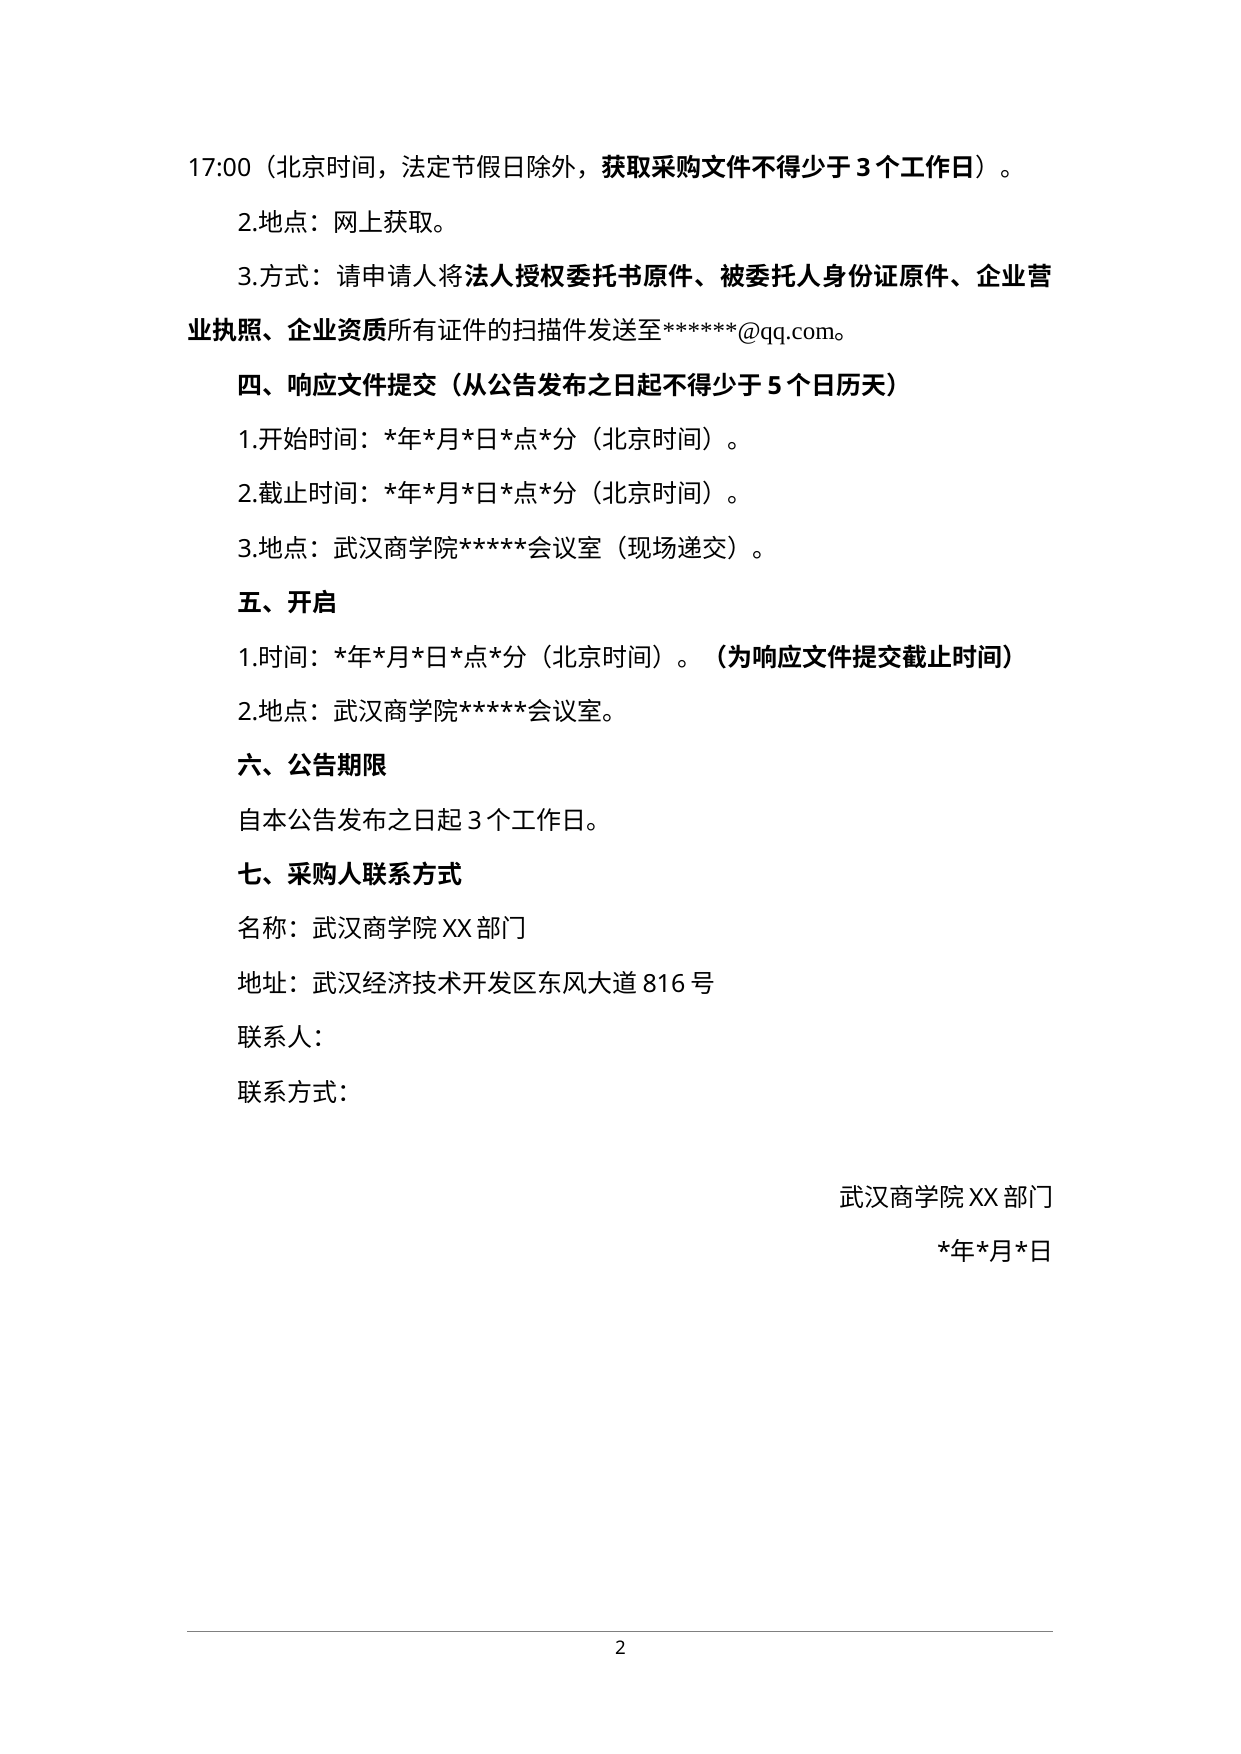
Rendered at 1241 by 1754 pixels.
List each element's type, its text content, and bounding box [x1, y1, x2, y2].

text 联系方式： [187, 1072, 1053, 1108]
text 四、响应文件提交（从公告发布之日起不得少于5个日历天） [187, 365, 1053, 401]
text *年*月*日 [187, 1232, 1053, 1268]
text 六、公告期限 [187, 746, 1053, 782]
text 2.地点：武汉商学院*****会议室。 [187, 691, 1053, 728]
text 2.截止时间：*年*月*日*点*分（北京时间）。 [187, 474, 1053, 510]
text 七、采购人联系方式 [187, 854, 1053, 891]
text 2.地点：网上获取。 [187, 202, 1053, 238]
text 地址：武汉经济技术开发区东风大道816号 [187, 963, 1053, 999]
text 3.地点：武汉商学院*****会议室（现场递交）。 [187, 528, 1053, 564]
text 自本公告发布之日起3个工作日。 [187, 800, 1053, 836]
text 1.开始时间：*年*月*日*点*分（北京时间）。 [187, 419, 1053, 456]
text 3.方式：请申请人将法人授权委托书原件、被委托人身份证原件、企业营业执照、企业资质所有证件的扫描件发送至******@qq.com。 [187, 256, 1053, 347]
text 武汉商学院XX部门 [187, 1177, 1053, 1214]
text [187, 148, 1053, 184]
text 名称：武汉商学院XX部门 [187, 909, 1053, 945]
text 五、开启 [187, 583, 1053, 619]
text 联系人： [187, 1018, 1053, 1054]
text 1.时间：*年*月*日*点*分（北京时间）。（为响应文件提交截止时间） [187, 637, 1053, 673]
